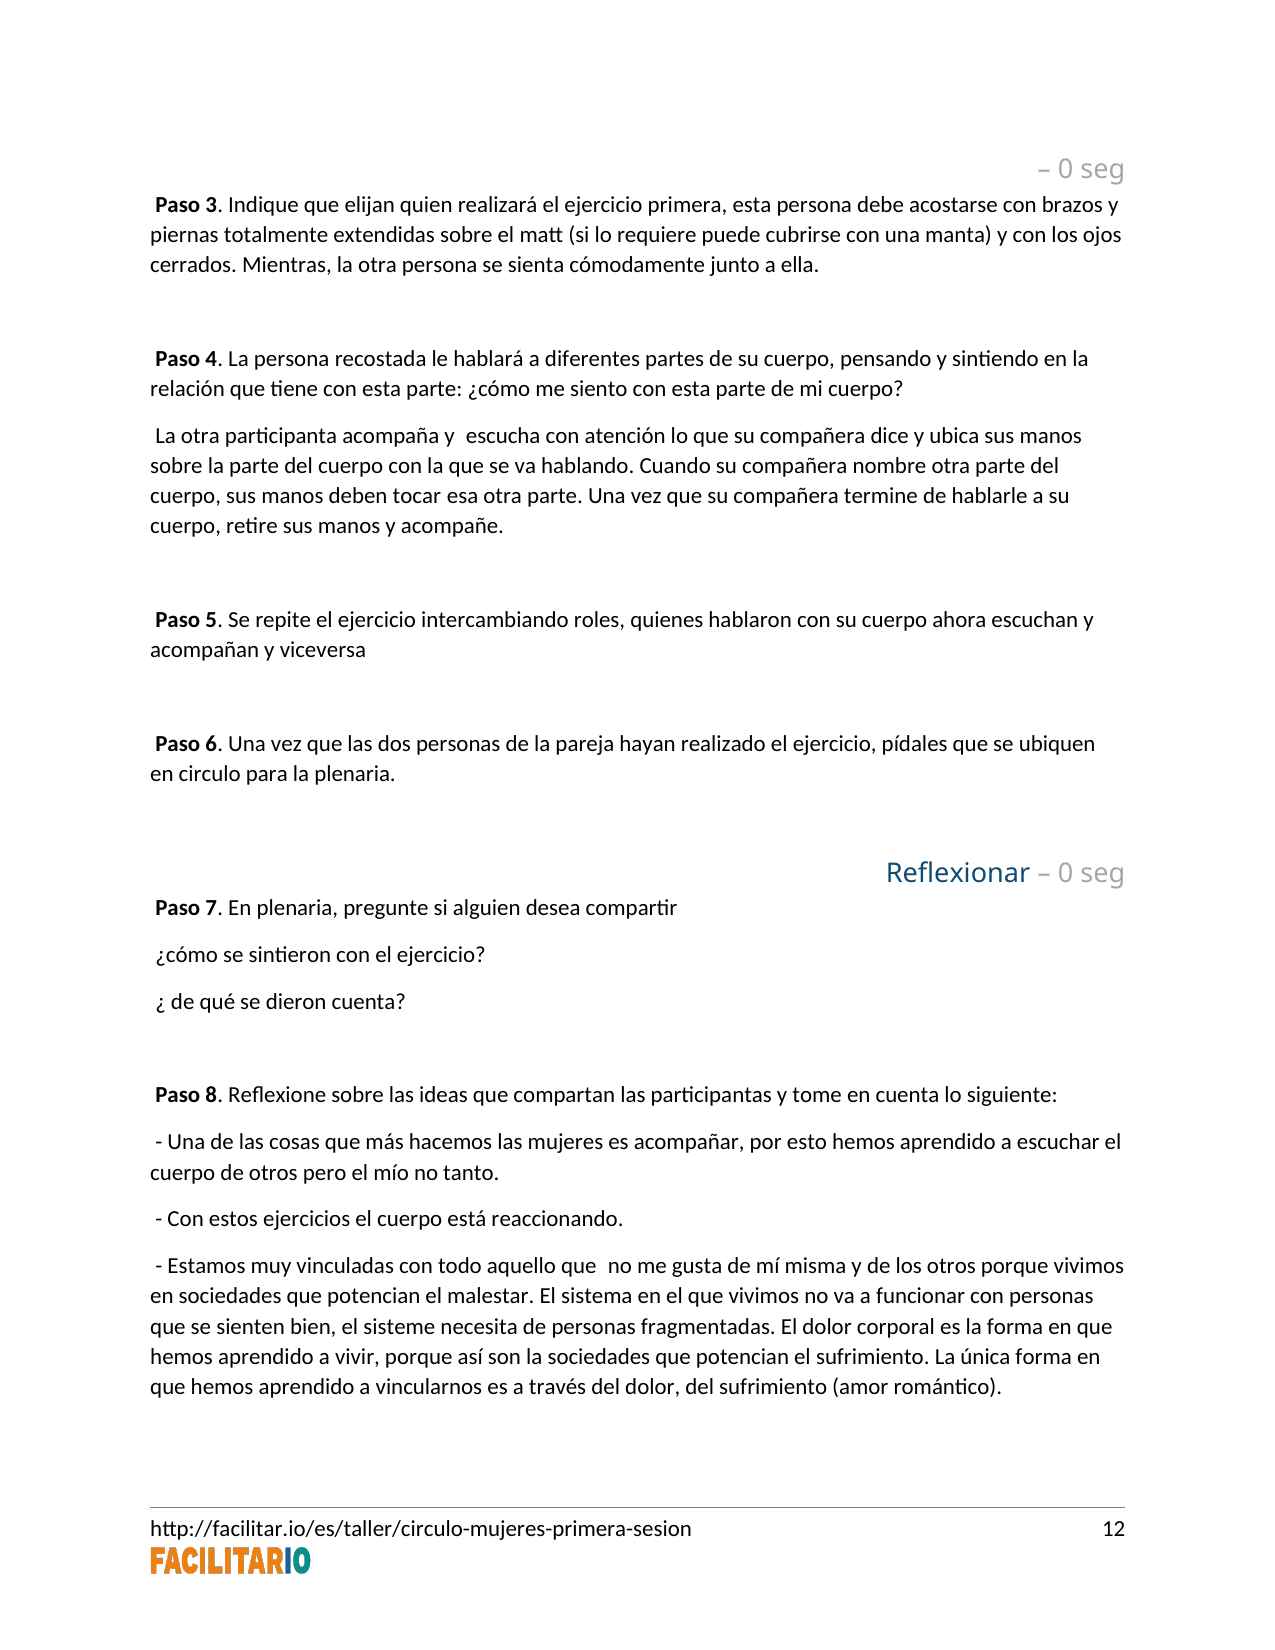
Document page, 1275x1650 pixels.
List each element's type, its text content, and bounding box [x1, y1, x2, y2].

text Paso 3. Indique que elijan quien realizará el ejercicio primera, esta persona debe acostarse con brazos y piernas totalmente extendidas sobre el matt (si lo requiere puede cubrirse con una manta) y con los ojos cerrados. Mientras, la otra persona se sienta cómodamente junto a ella. [150, 190, 1125, 278]
text Paso 8. Reflexione sobre las ideas que compartan las participantas y tome en cuenta lo siguiente: [150, 1081, 1125, 1109]
text - Estamos muy vinculadas con todo aquello que no me gusta de mí misma y de los otros porque vivimos en sociedades que potencian el malestar. El sistema en el que vivimos no va a funcionar con personas que se sienten bien, el sisteme necesita de personas fragmentadas. El dolor corporal es la forma en que hemos aprendido a vivir, porque así son la sociedades que potencian el sufrimiento. La única forma en que hemos aprendido a vincularnos es a través del dolor, del sufrimiento (amor romántico). [150, 1251, 1125, 1400]
picture [145, 1544, 315, 1576]
text Paso 4. La persona recostada le hablará a diferentes partes de su cuerpo, pensando y sintiendo en la relación que tiene con esta parte: ¿cómo me siento con esta parte de mi cuerpo? [150, 344, 1125, 402]
text La otra participanta acompaña y escucha con atención lo que su compañera dice y ubica sus manos sobre la parte del cuerpo con la que se va hablando. Cuando su compañera nombre otra parte del cuerpo, sus manos deben tocar esa otra parte. Una vez que su compañera termine de hablarle a su cuerpo, retire sus manos y acompañe. [150, 421, 1125, 540]
text ¿ de qué se dieron cuenta? [150, 987, 1125, 1015]
subtitle – 0 seg [150, 150, 1125, 187]
subtitle Reflexionar – 0 seg [150, 853, 1125, 890]
text Paso 6. Una vez que las dos personas de la pareja hayan realizado el ejercicio, pídales que se ubiquen en circulo para la plenaria. [150, 729, 1125, 788]
text - Con estos ejercicios el cuerpo está reaccionando. [150, 1204, 1125, 1233]
text - Una de las cosas que más hacemos las mujeres es acompañar, por esto hemos aprendido a escuchar el cuerpo de otros pero el mío no tanto. [150, 1127, 1125, 1186]
text Paso 5. Se repite el ejercicio intercambiando roles, quienes hablaron con su cuerpo ahora escuchan y acompañan y viceversa [150, 605, 1125, 664]
text Paso 7. En plenaria, pregunte si alguien desea compartir [150, 893, 1125, 921]
text ¿cómo se sintieron con el ejercicio? [150, 940, 1125, 968]
